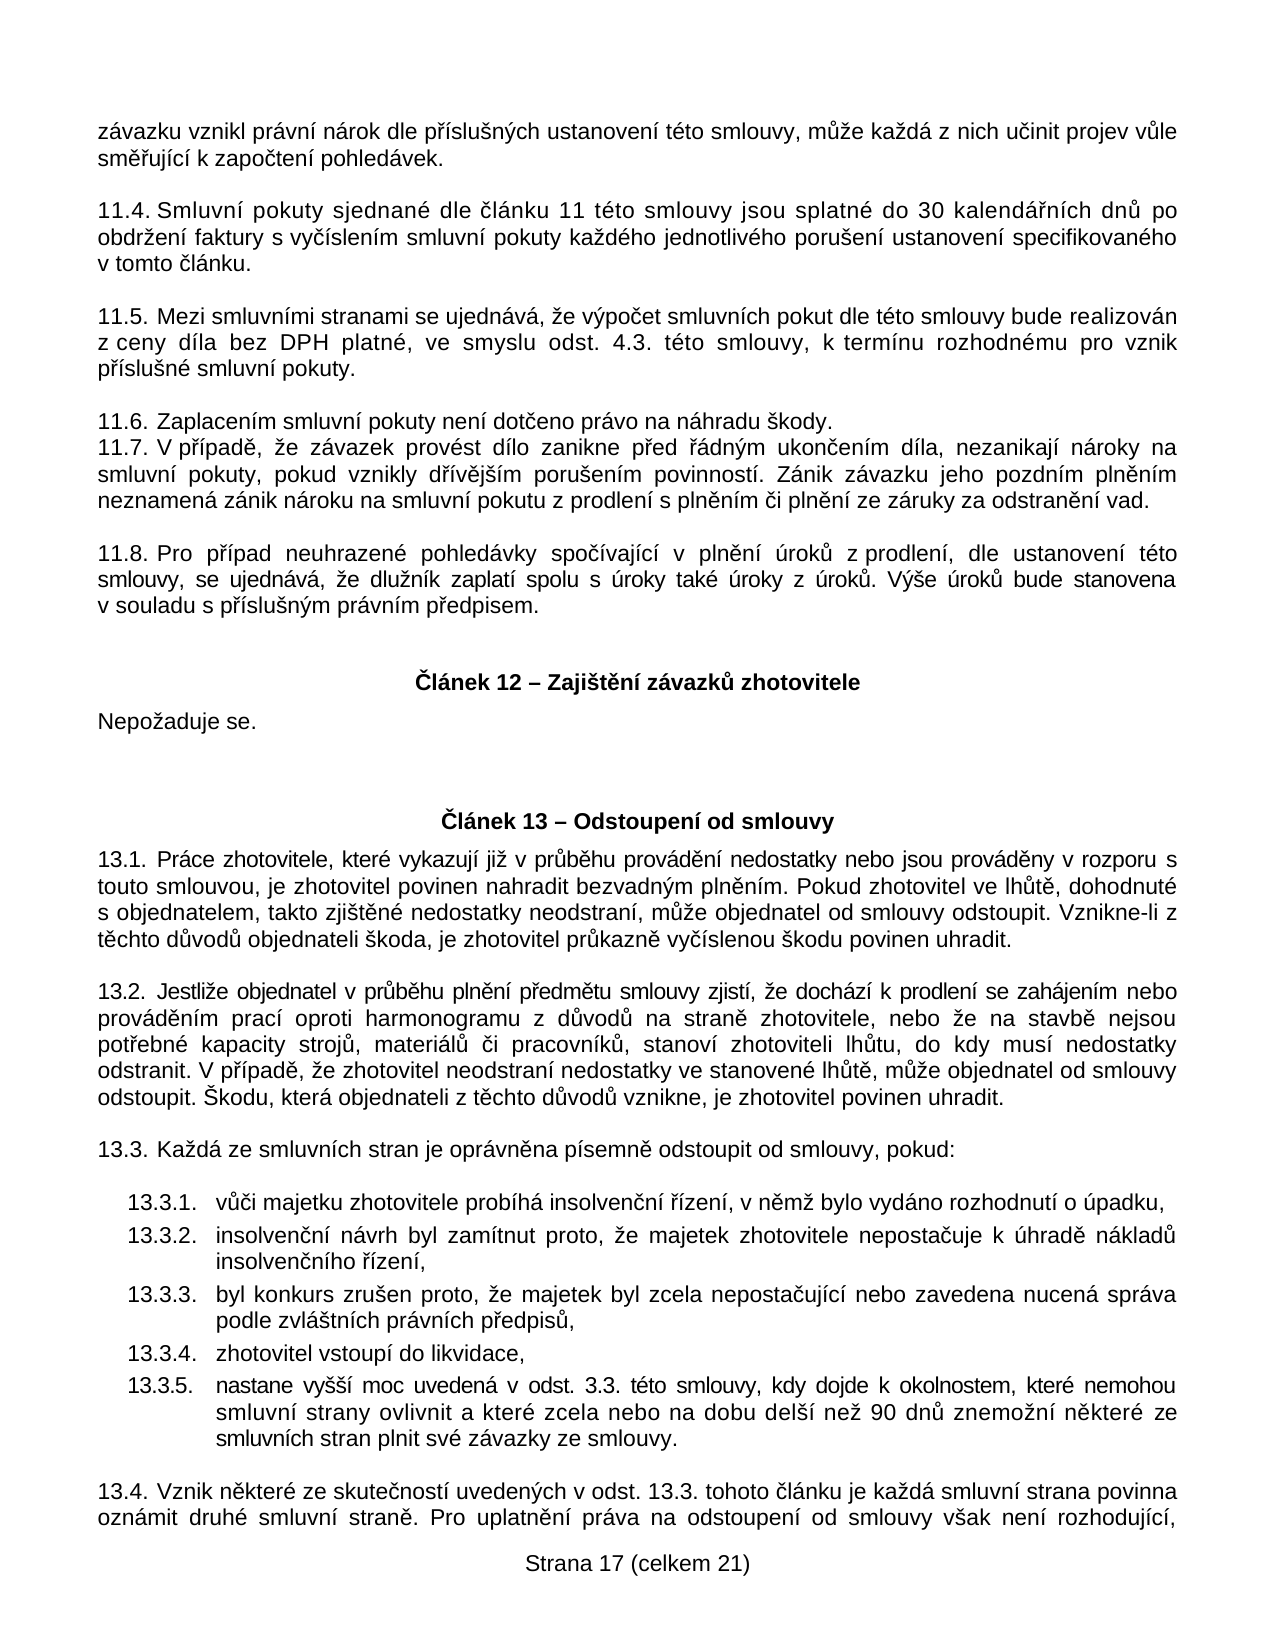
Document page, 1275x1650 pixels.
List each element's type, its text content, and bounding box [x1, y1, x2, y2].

list vůči majetku zhotovitele probíhá insolvenční řízení, v němž bylo vydáno rozhodnutí o úpadku, [127, 1189, 1177, 1215]
list V případě, že závazek provést dílo zanikne před řádným ukončením díla, nezanikají nároky na smluvní pokuty, pokud vznikly dřívějším porušením povinností. Zánik závazku jeho pozdním plněním neznamená zánik nároku na smluvní pokutu z prodlení s plněním či plnění ze záruky za odstranění vad. [97, 434, 1177, 513]
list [97, 1478, 1177, 1530]
list Mezi smluvními stranami se ujednává, že výpočet smluvních pokut dle této smlouvy bude realizován z ceny díla bez DPH platné, ve smyslu odst. 4.3. této smlouvy, k termínu rozhodnému pro vznik příslušné smluvní pokuty. [97, 303, 1177, 382]
list byl konkurs zrušen proto, že majetek byl zcela nepostačující nebo zavedena nucená správa podle zvláštních právních předpisů, [127, 1281, 1177, 1333]
list Jestliže objednatel v průběhu plnění předmětu smlouvy zjistí, že dochází k prodlení se zahájením nebo prováděním prací oproti harmonogramu z důvodů na straně zhotovitele, nebo že na stavbě nejsou potřebné kapacity strojů, materiálů či pracovníků, stanoví zhotoviteli lhůtu, do kdy musí nedostatky odstranit. V případě, že zhotovitel neodstraní nedostatky ve stanovené lhůtě, může objednatel od smlouvy odstoupit. Škodu, která objednateli z těchto důvodů vznikne, je zhotovitel povinen uhradit. [97, 978, 1177, 1110]
text Článek 12 – Zajištění závazků zhotovitele [97, 669, 1177, 695]
list insolvenční návrh byl zamítnut proto, že majetek zhotovitele nepostačuje k úhradě nákladů insolvenčního řízení, [127, 1222, 1177, 1274]
text Nepožaduje se. [97, 708, 1177, 734]
list Smluvní pokuty sjednané dle článku 11 této smlouvy jsou splatné do 30 kalendářních dnů po obdržení faktury s vyčíslením smluvní pokuty každého jednotlivého porušení ustanovení specifikovaného v tomto článku. [97, 197, 1177, 276]
list Pro případ neuhrazené pohledávky spočívající v plnění úroků z prodlení, dle ustanovení této smlouvy, se ujednává, že dlužník zaplatí spolu s úroky také úroky z úroků. Výše úroků bude stanovena v souladu s příslušným právním předpisem. [97, 540, 1177, 619]
list Zaplacením smluvní pokuty není dotčeno právo na náhradu škody. [97, 408, 1177, 434]
list Práce zhotovitele, které vykazují již v průběhu provádění nedostatky nebo jsou prováděny v rozporu s touto smlouvou, je zhotovitel povinen nahradit bezvadným plněním. Pokud zhotovitel ve lhůtě, dohodnuté s objednatelem, takto zjištěné nedostatky neodstraní, může objednatel od smlouvy odstoupit. Vznikne-li z těchto důvodů objednateli škoda, je zhotovitel průkazně vyčíslenou škodu povinen uhradit. [97, 846, 1177, 952]
text Článek 13 – Odstoupení od smlouvy [97, 808, 1177, 834]
list zhotovitel vstoupí do likvidace, [127, 1339, 1177, 1366]
list nastane vyšší moc uvedená v odst. 3.3. této smlouvy, kdy dojde k okolnostem, které nemohou smluvní strany ovlivnit a které zcela nebo na dobu delší než 90 dnů znemožní některé ze smluvních stran plnit své závazky ze smlouvy. [127, 1372, 1177, 1451]
list Každá ze smluvních stran je oprávněna písemně odstoupit od smlouvy, pokud: [97, 1136, 1177, 1163]
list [97, 118, 1177, 171]
